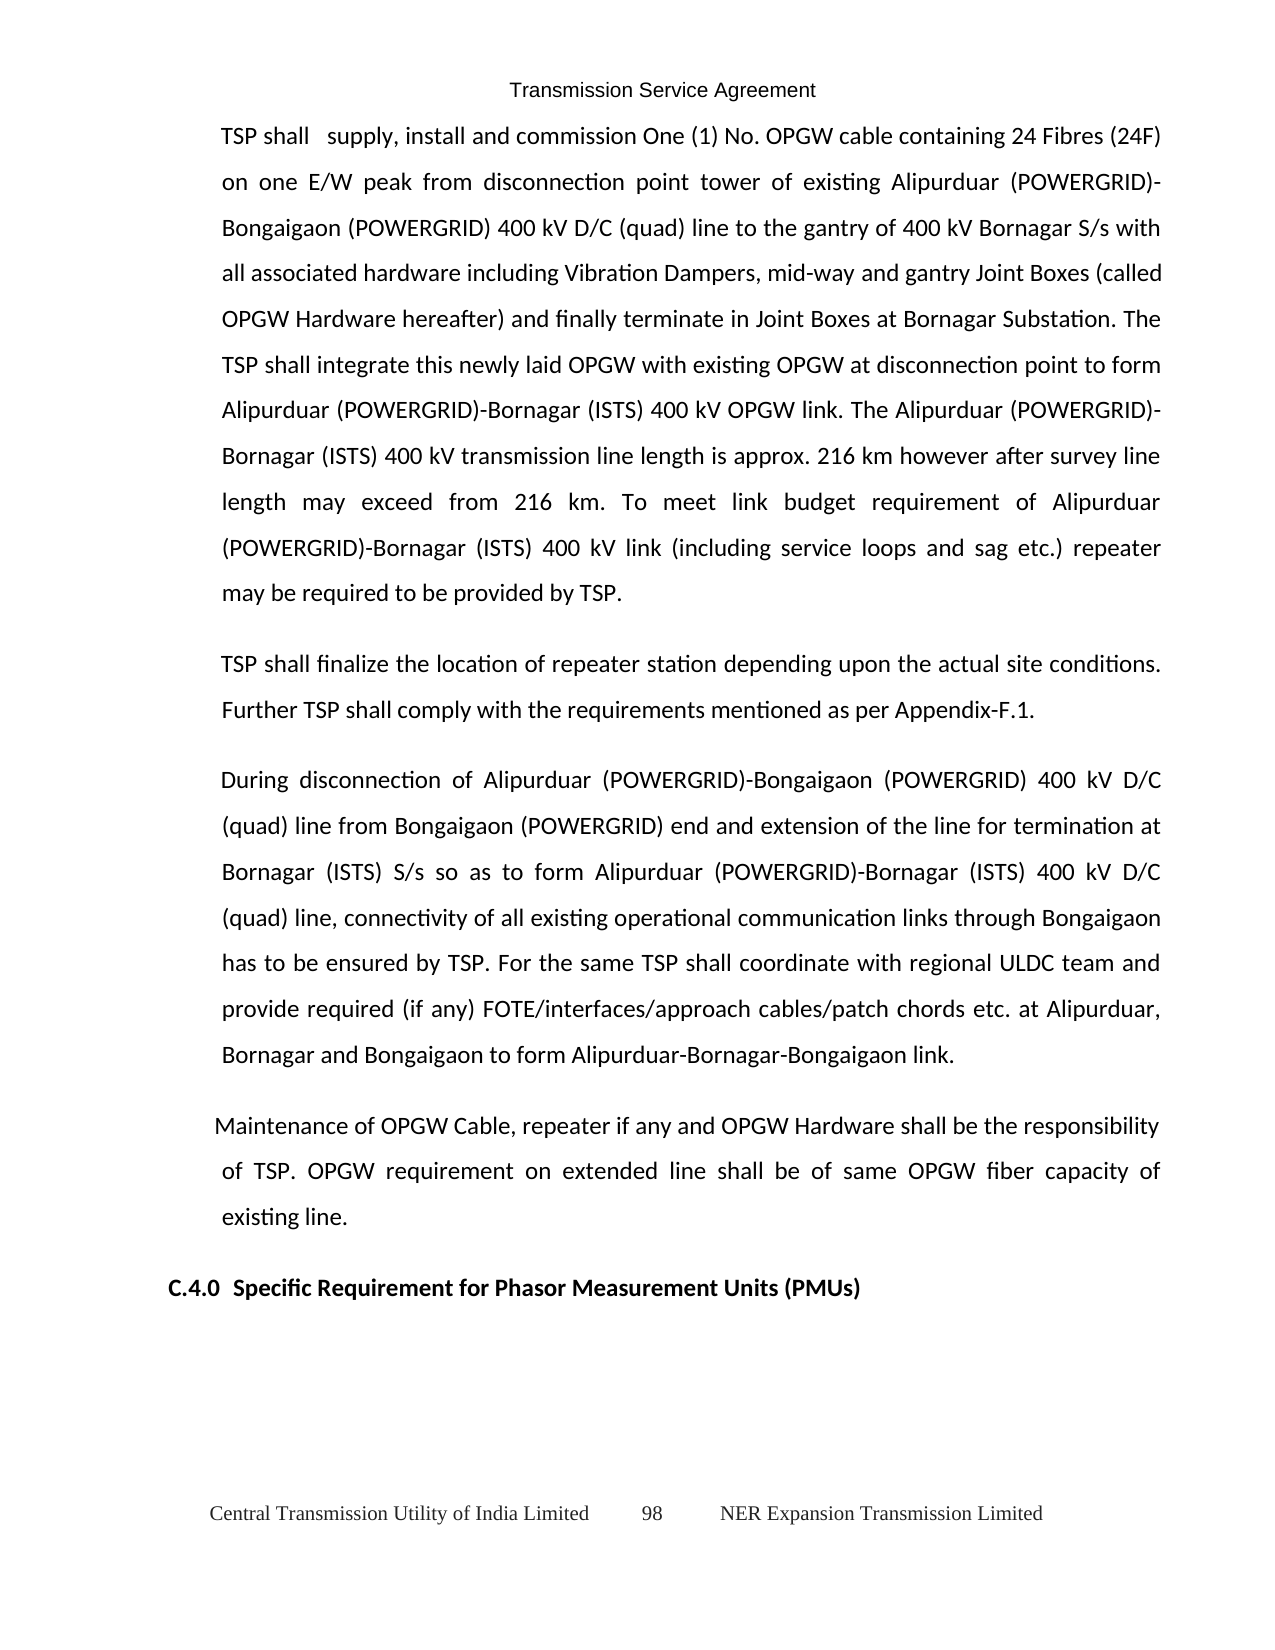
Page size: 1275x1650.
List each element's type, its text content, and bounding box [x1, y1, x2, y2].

text Maintenance of OPGW Cable, repeater if any and OPGW Hardware shall be the responsibility of TSP. OPGW requirement on extended line shall be of same OPGW fiber capacity of existing line. [162, 1110, 1162, 1232]
text C.4.0 Specific Requirement for Phasor Measurement Units (PMUs) [162, 1272, 1162, 1302]
text TSP shall supply, install and commission One (1) No. OPGW cable containing 24 Fibres (24F) on one E/W peak from disconnection point tower of existing Alipurduar (POWERGRID)-Bongaigaon (POWERGRID) 400 kV D/C (quad) line to the gantry of 400 kV Bornagar S/s with all associated hardware including Vibration Dampers, mid-way and gantry Joint Boxes (called OPGW Hardware hereafter) and finally terminate in Joint Boxes at Bornagar Substation. The TSP shall integrate this newly laid OPGW with existing OPGW at disconnection point to form Alipurduar (POWERGRID)-Bornagar (ISTS) 400 kV OPGW link. The Alipurduar (POWERGRID)-Bornagar (ISTS) 400 kV transmission line length is approx. 216 km however after survey line length may exceed from 216 km. To meet link budget requirement of Alipurduar (POWERGRID)-Bornagar (ISTS) 400 kV link (including service loops and sag etc.) repeater may be required to be provided by TSP. [221, 120, 1162, 608]
text During disconnection of Alipurduar (POWERGRID)-Bongaigaon (POWERGRID) 400 kV D/C (quad) line from Bongaigaon (POWERGRID) end and extension of the line for termination at Bornagar (ISTS) S/s so as to form Alipurduar (POWERGRID)-Bornagar (ISTS) 400 kV D/C (quad) line, connectivity of all existing operational communication links through Bongaigaon has to be ensured by TSP. For the same TSP shall coordinate with regional ULDC team and provide required (if any) FOTE/interfaces/approach cables/patch chords etc. at Alipurduar, Bornagar and Bongaigaon to form Alipurduar-Bornagar-Bongaigaon link. [221, 765, 1162, 1069]
text TSP shall finalize the location of repeater station depending upon the actual site conditions. Further TSP shall comply with the requirements mentioned as per Appendix-F.1. [221, 648, 1162, 724]
